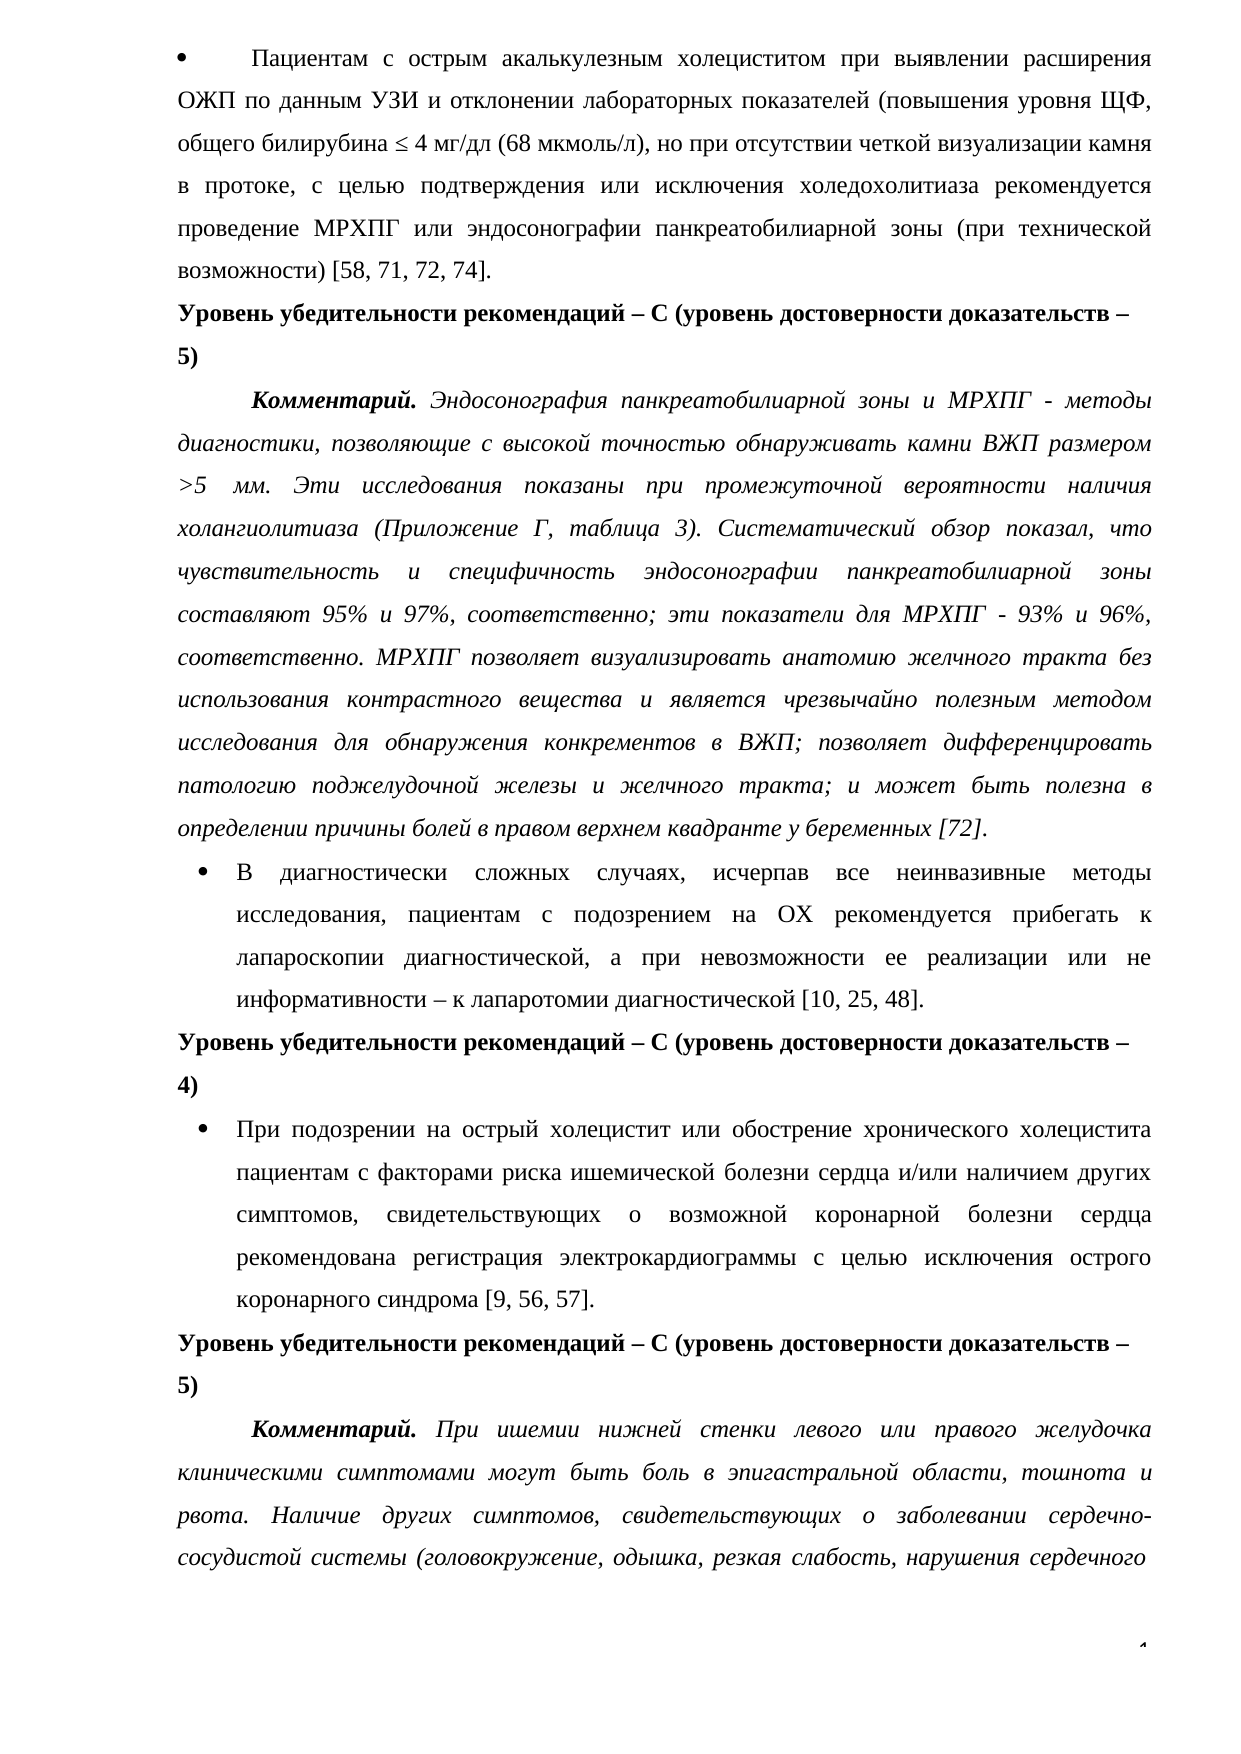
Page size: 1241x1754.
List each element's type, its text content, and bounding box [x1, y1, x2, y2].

subtitle Уровень убедительности рекомендаций – С (уровень достоверности доказательств – 5) [177, 1328, 1131, 1399]
text Комментарий. Эндосонография панкреатобилиарной зоны и МРХПГ - методы диагностики, позволяющие с высокой точностью обнаруживать камни ВЖП размером >5 мм. Эти исследования показаны при промежуточной вероятности наличия холангиолитиаза (Приложение Г, таблица 3). Систематический обзор показал, что чувствительность и специфичность эндосонографии панкреатобилиарной зоны составляют 95% и 97%, соответственно; эти показатели для МРХПГ - 93% и 96%, соответственно. МРХПГ позволяет визуализировать анатомию желчного тракта без использования контрастного вещества и является чрезвычайно полезным методом исследования для обнаружения конкрементов в ВЖП; позволяет дифференцировать патологию поджелудочной железы и желчного тракта; и может быть полезна в определении причины болей в правом верхнем квадранте у беременных [72]. [177, 385, 1152, 842]
subtitle Уровень убедительности рекомендаций – С (уровень достоверности доказательств – 5) [177, 298, 1131, 370]
list В диагностически сложных случаях, исчерпав все неинвазивные методы исследования, пациентам с подозрением на ОХ рекомендуется прибегать к лапароскопии диагностической, а при невозможности ее реализации или не информативности – к лапаротомии диагностической [10, 25, 48]. [199, 857, 1152, 1013]
list При подозрении на острый холецистит или обострение хронического холецистита пациентам с факторами риска ишемической болезни сердца и/или наличием других симптомов, свидетельствующих о возможной коронарной болезни сердца рекомендована регистрация электрокардиограммы с целью исключения острого коронарного синдрома [9, 56, 57]. [199, 1114, 1152, 1313]
text Комментарий. При ишемии нижней стенки левого или правого желудочка клиническими симптомами могут быть боль в эпигастральной области, тошнота и рвота. Наличие других симптомов, свидетельствующих о заболевании сердечно- сосудистой системы (головокружение, одышка, резкая слабость, нарушения сердечного [177, 1414, 1152, 1571]
subtitle Уровень убедительности рекомендаций – С (уровень достоверности доказательств – 4) [177, 1027, 1131, 1099]
list Пациентам с острым акалькулезным холециститом при выявлении расширения ОЖП по данным УЗИ и отклонении лабораторных показателей (повышения уровня ЩФ, общего билирубина ≤ 4 мг/дл (68 мкмоль/л), но при отсутствии четкой визуализации камня в протоке, с целью подтверждения или исключения холедохолитиаза рекомендуется проведение МРХПГ или эндосонографии панкреатобилиарной зоны (при технической возможности) [58, 71, 72, 74]. [177, 43, 1152, 284]
